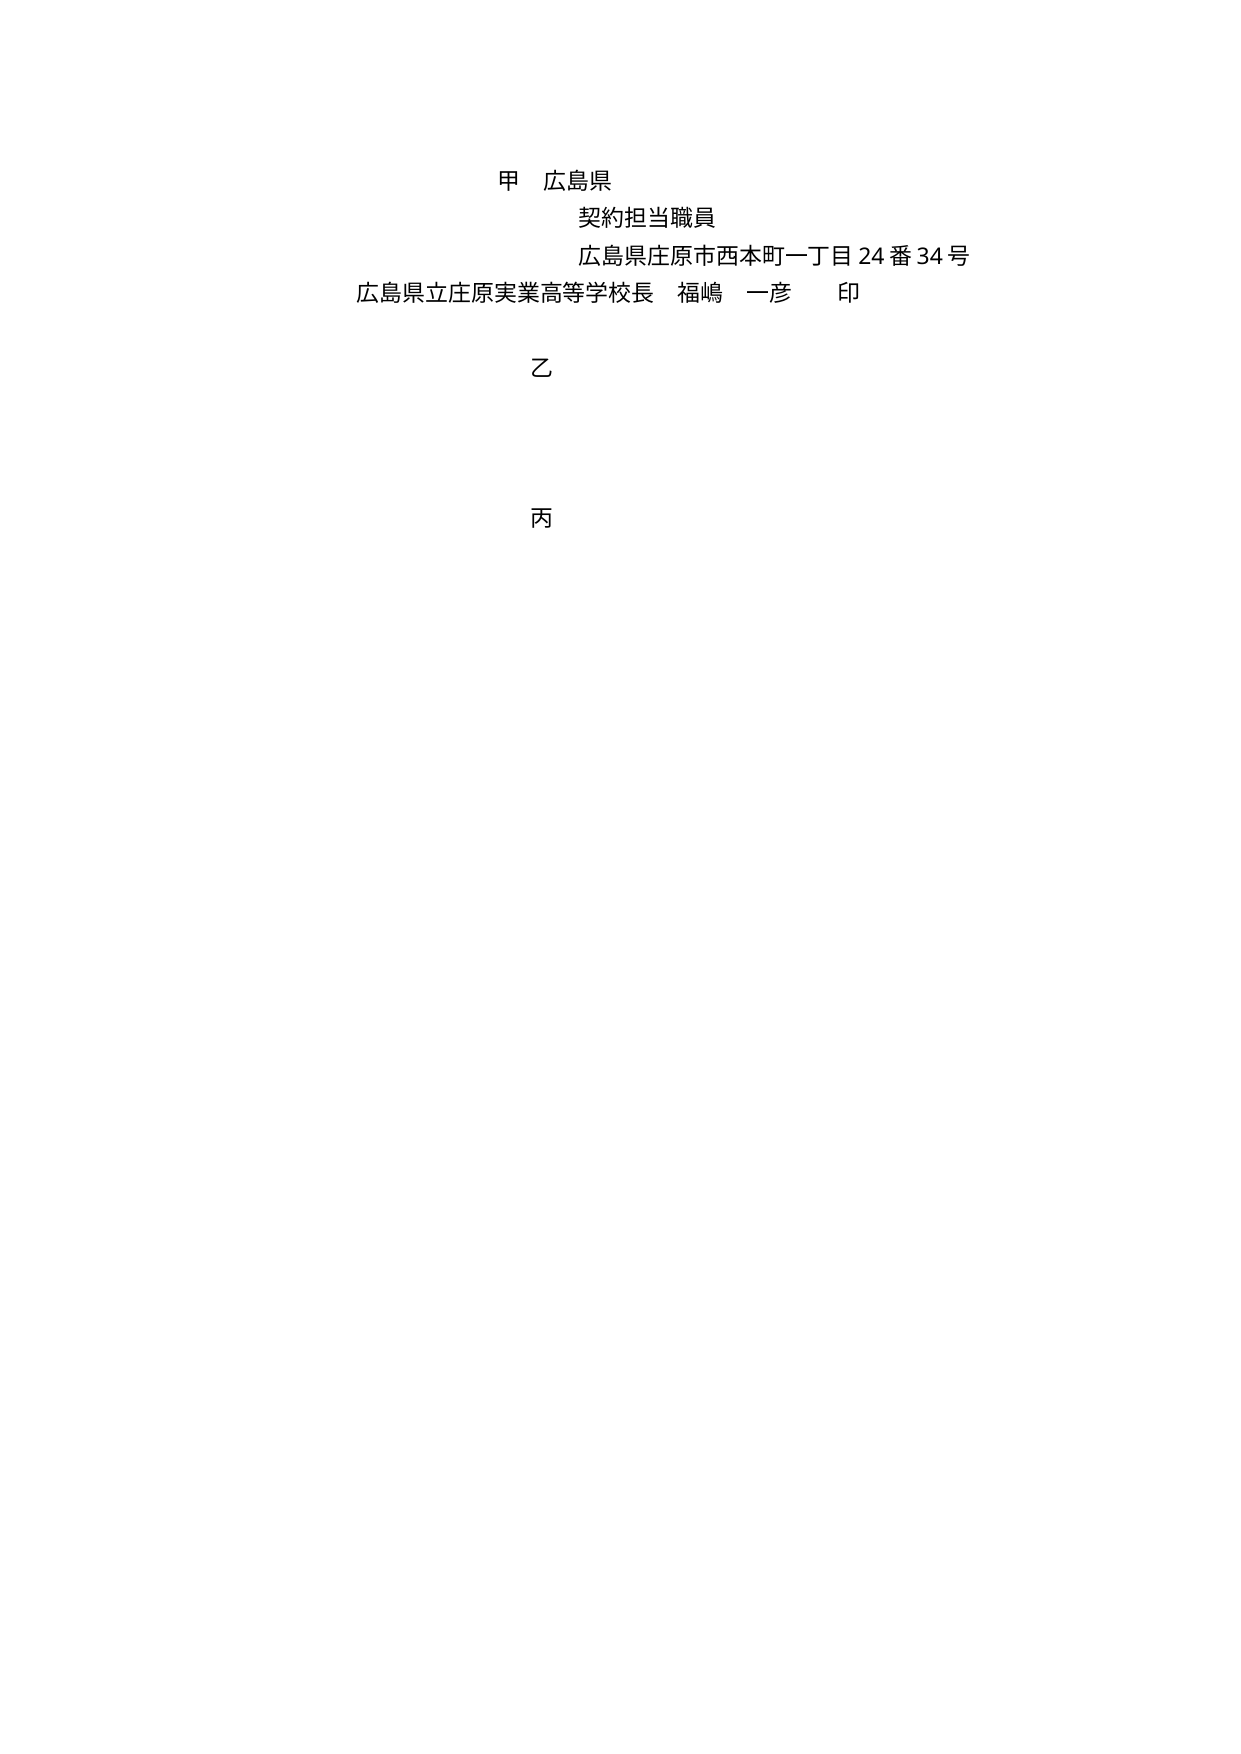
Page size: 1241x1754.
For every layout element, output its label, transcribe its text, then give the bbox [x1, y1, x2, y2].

text 広島県庄原市西本町一丁目24番34号 [118, 235, 1122, 273]
text 契約担当職員 [118, 198, 1122, 235]
text 甲 広島県 [118, 160, 1122, 198]
text 乙 [118, 348, 1122, 385]
text 広島県立庄原実業高等学校長 福嶋 一彦 印 [118, 273, 1122, 310]
text 丙 [118, 498, 1122, 535]
